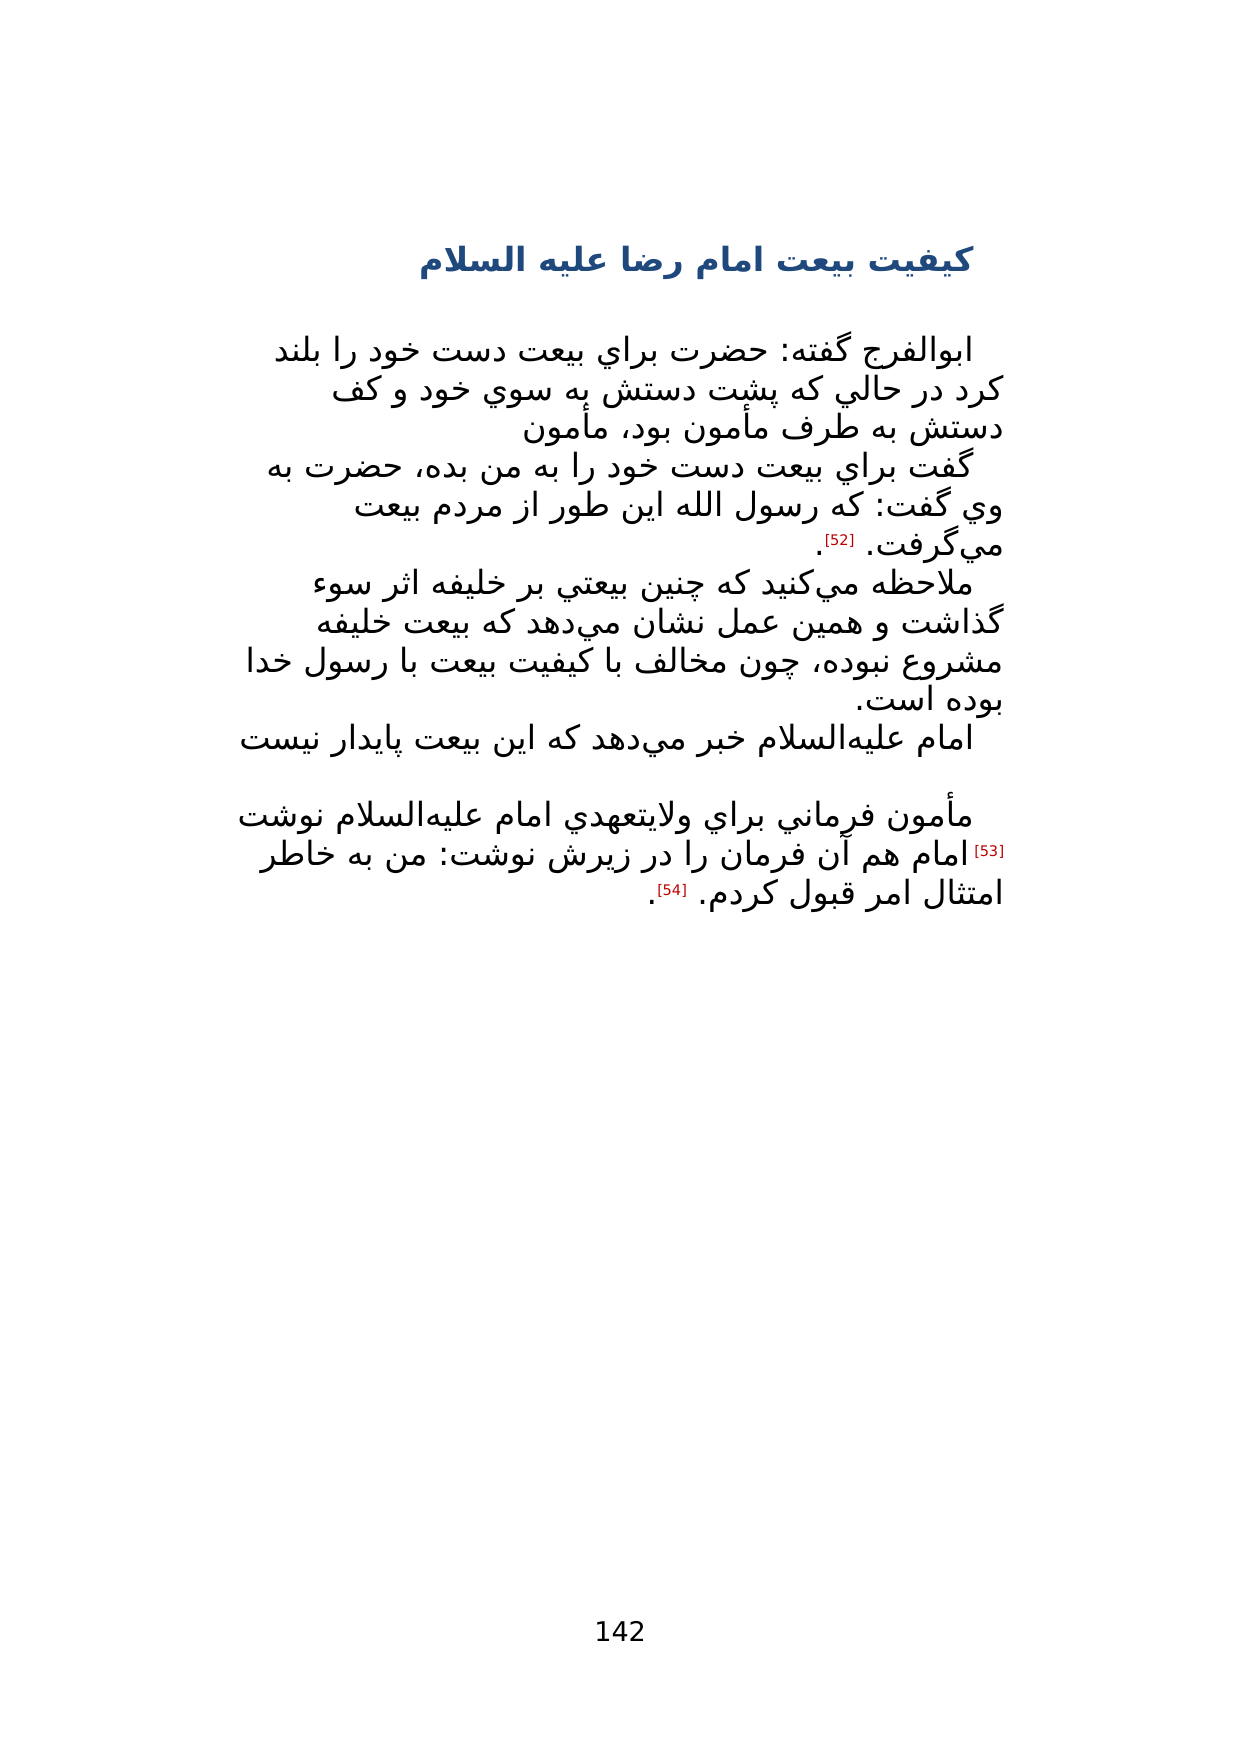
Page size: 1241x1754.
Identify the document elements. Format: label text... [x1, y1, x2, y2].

subtitle كيفيت بيعت امام رضا عليه السلام [236, 241, 1004, 279]
text ملاحظه مي‌كنيد كه چنين بيعتي بر خليفه اثر سوء گذاشت و همين عمل نشان مي‌دهد كه بيعت خليفه مشروع نبوده، چون مخالف با كيفيت بيعت با رسول خدا بوده است. [236, 563, 1004, 719]
text امام عليه‌السلام خبر مي‌دهد كه اين بيعت پايدار نيست [236, 719, 1004, 758]
text ابوالفرج گفته: حضرت براي بيعت دست خود را بلند كرد در حالي كه پشت دستش به سوي خود و كف دستش به طرف مأمون بود، مأمون [236, 330, 1004, 447]
text مأمون فرماني براي ولايتعهدي امام عليه‌السلام نوشت [53] امام هم آن فرمان را در زيرش نوشت: من به خاطر امتثال امر قبول كردم. [54]. [236, 796, 1004, 912]
text گفت براي بيعت دست خود را به من بده، حضرت به وي گفت: كه رسول الله اين طور از مردم بيعت مي‌گرفت. [52]. [236, 447, 1004, 563]
